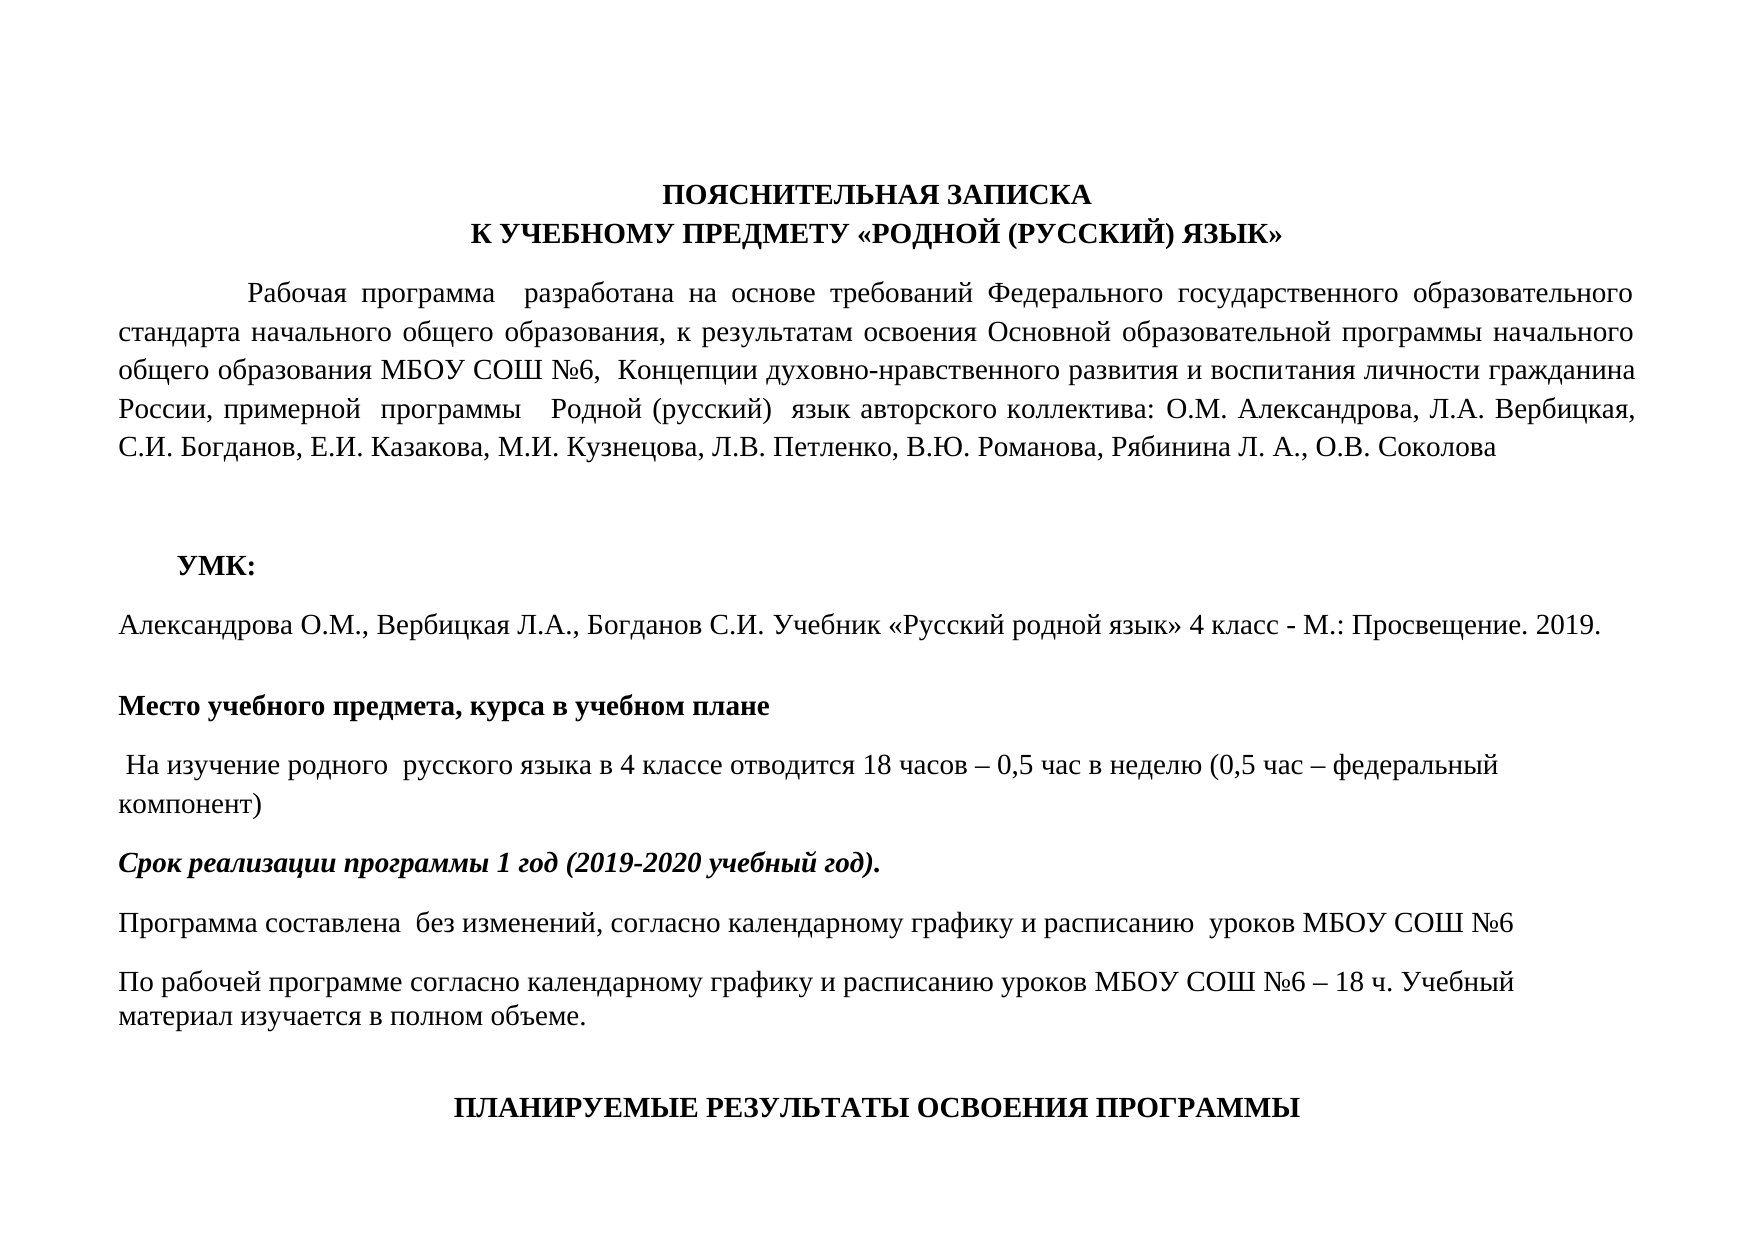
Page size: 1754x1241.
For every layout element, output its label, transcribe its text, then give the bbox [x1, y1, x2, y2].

text ПОЯСНИТЕЛЬНАЯ ЗАПИСКА К УЧЕБНОМУ ПРЕДМЕТУ «РОДНОЙ (РУССКИЙ) ЯЗЫК» [118, 177, 1636, 249]
text УМК: [118, 548, 1636, 582]
text Рабочая программа разработана на основе требований Федерального государственного образовательного стандарта начального общего образования, к результатам освоения Основной образовательной программы начального общего образования МБОУ СОШ №6, Концепции духовно-нравственного развития и воспитания личности гражданина России, примерной программы Родной (русский) язык авторского коллектива: О.М. Александрова, Л.А. Вербицкая, С.И. Богданов, Е.И. Казакова, М.И. Кузнецова, Л.В. Петленко, В.Ю. Романова, Рябинина Л. А., О.В. Соколова [118, 275, 1636, 463]
text Срок реализации программы 1 год (2019-2020 учебный год). [118, 845, 1636, 879]
text Программа составлена без изменений, согласно календарному графику и расписанию уроков МБОУ СОШ №6 [118, 905, 1636, 938]
text По рабочей программе согласно календарному графику и расписанию уроков МБОУ СОШ №6 – 18 ч. Учебный материал изучается в полном объеме. [118, 964, 1636, 1031]
text На изучение родного русского языка в 4 классе отводится 18 часов – 0,5 час в неделю (0,5 час – федеральный компонент) [118, 747, 1636, 819]
text Александрова О.М., Вербицкая Л.А., Богданов С.И. Учебник «Русский родной язык» 4 класс - М.: Просвещение. 2019. [118, 607, 1636, 641]
text ПЛАНИРУЕМЫЕ РЕЗУЛЬТАТЫ ОСВОЕНИЯ ПРОГРАММЫ [118, 1091, 1636, 1124]
text Место учебного предмета, курса в учебном плане [118, 688, 1636, 722]
